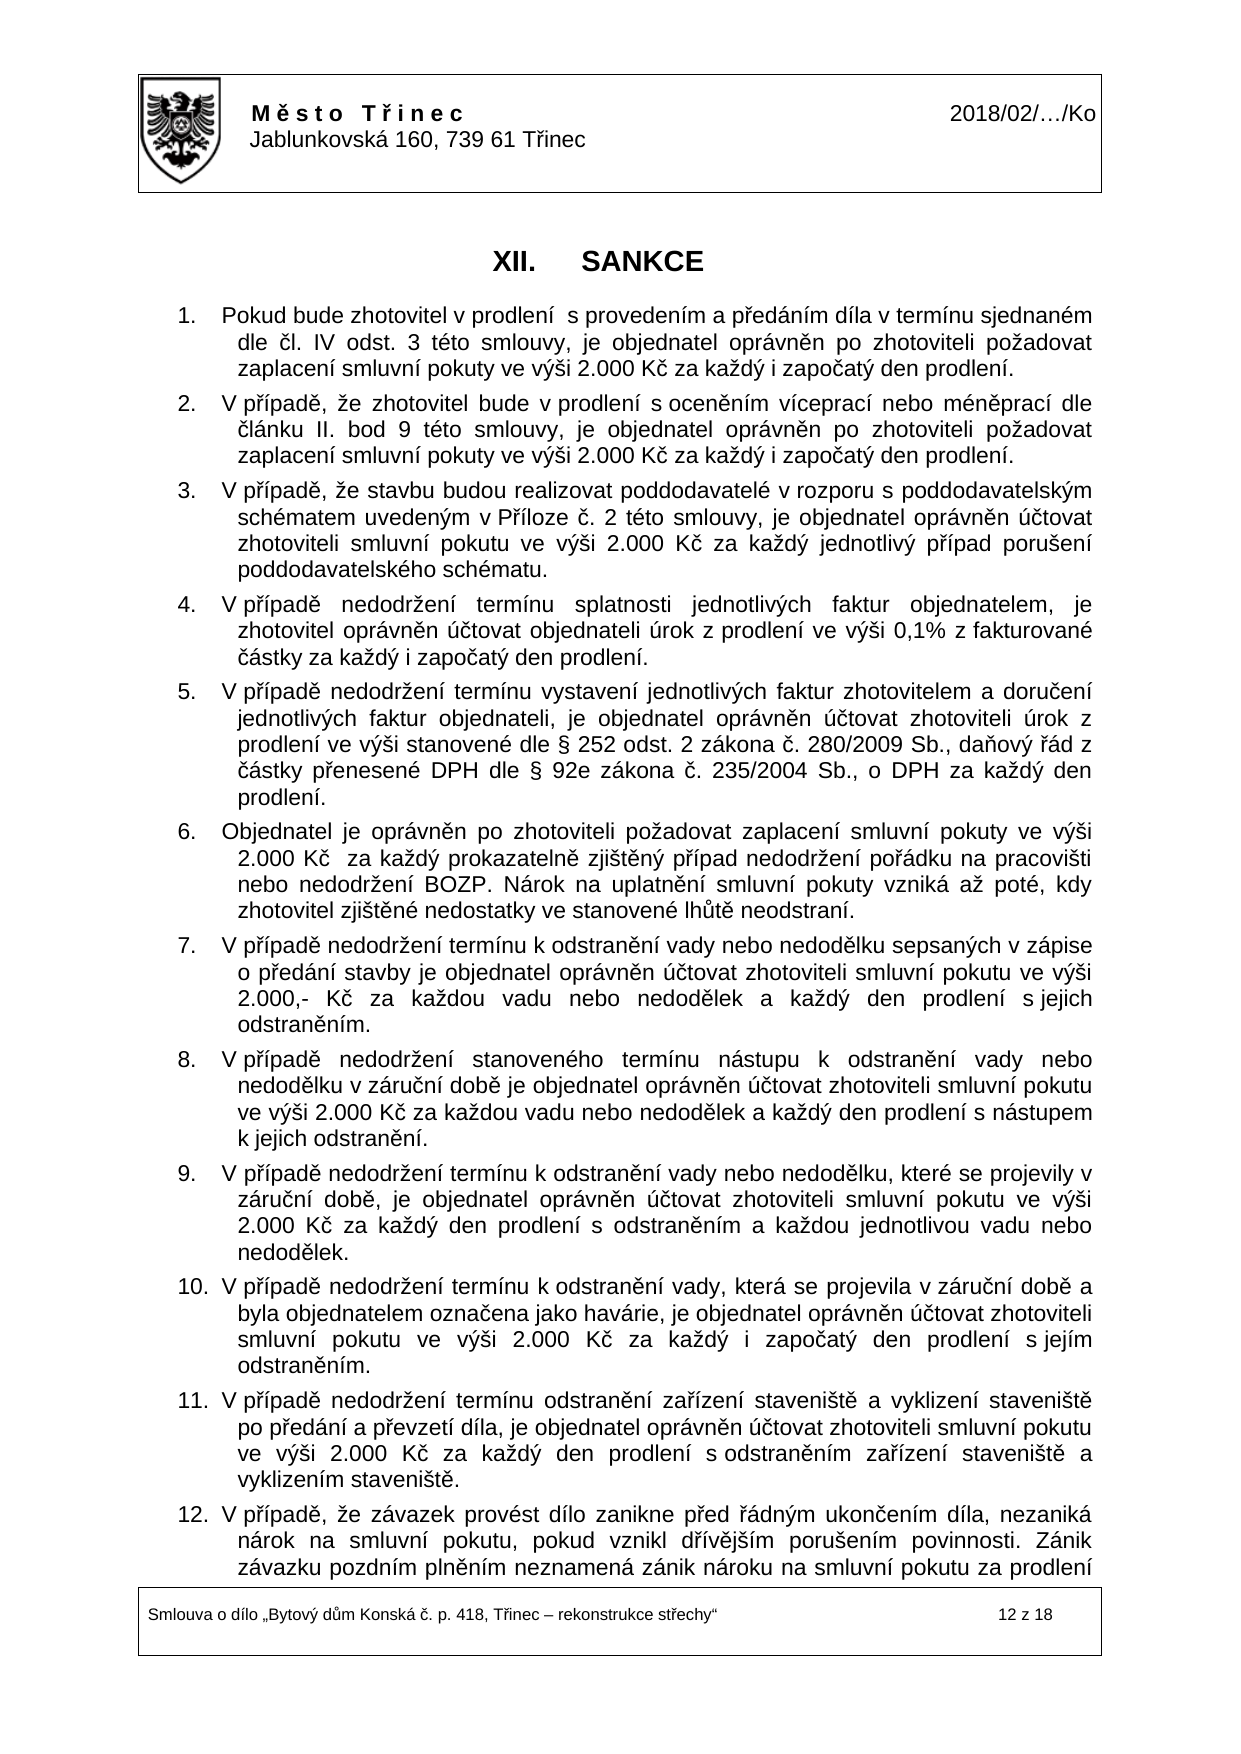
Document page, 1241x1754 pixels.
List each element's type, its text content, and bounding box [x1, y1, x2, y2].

subtitle 3. V případě, že stavbu budou realizovat poddodavatelé v rozporu s poddodavatelským schématem uvedeným v Příloze č. 2 této smlouvy, je objednatel oprávněn účtovat zhotoviteli smluvní pokutu ve výši 2.000 Kč za každý jednotlivý případ porušení poddodavatelského schématu. [177, 477, 1093, 582]
subtitle 2. V případě, že zhotovitel bude v prodlení s oceněním víceprací nebo méněprací dle článku II. bod 9 této smlouvy, je objednatel oprávněn po zhotoviteli požadovat zaplacení smluvní pokuty ve výši 2.000 Kč za každý i započatý den prodlení. [177, 390, 1093, 469]
subtitle 9. V případě nedodržení termínu k odstranění vady nebo nedodělku, které se projevily v záruční době, je objednatel oprávněn účtovat zhotoviteli smluvní pokutu ve výši 2.000 Kč za každý den prodlení s odstraněním a každou jednotlivou vadu nebo nedodělek. [177, 1159, 1093, 1265]
subtitle 6. Objednatel je oprávněn po zhotoviteli požadovat zaplacení smluvní pokuty ve výši 2.000 Kč za každý prokazatelně zjištěný případ nedodržení pořádku na pracovišti nebo nedodržení BOZP. Nárok na uplatnění smluvní pokuty vzniká až poté, kdy zhotovitel zjištěné nedostatky ve stanovené lhůtě neodstraní. [177, 818, 1093, 924]
subtitle 4. V případě nedodržení termínu splatnosti jednotlivých faktur objednatelem, je zhotovitel oprávněn účtovat objednateli úrok z prodlení ve výši 0,1% z fakturované částky za každý i započatý den prodlení. [177, 591, 1093, 670]
subtitle 5. V případě nedodržení termínu vystavení jednotlivých faktur zhotovitelem a doručení jednotlivých faktur objednateli, je objednatel oprávněn účtovat zhotoviteli úrok z prodlení ve výši stanovené dle § 252 odst. 2 zákona č. 280/2009 Sb., daňový řád z částky přenesené DPH dle § 92e zákona č. 235/2004 Sb., o DPH za každý den prodlení. [177, 678, 1093, 810]
subtitle 1. Pokud bude zhotovitel v prodlení s provedením a předáním díla v termínu sjednaném dle čl. IV odst. 3 této smlouvy, je objednatel oprávněn po zhotoviteli požadovat zaplacení smluvní pokuty ve výši 2.000 Kč za každý i započatý den prodlení. [177, 302, 1093, 381]
subtitle 7. V případě nedodržení termínu k odstranění vady nebo nedodělku sepsaných v zápise o předání stavby je objednatel oprávněn účtovat zhotoviteli smluvní pokutu ve výši 2.000,- Kč za každou vadu nebo nedodělek a každý den prodlení s jejich odstraněním. [177, 932, 1093, 1037]
subtitle 10. V případě nedodržení termínu k odstranění vady, která se projevila v záruční době a byla objednatelem označena jako havárie, je objednatel oprávněn účtovat zhotoviteli smluvní pokutu ve výši 2.000 Kč za každý i započatý den prodlení s jejím odstraněním. [177, 1273, 1093, 1379]
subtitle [177, 1501, 1093, 1580]
subtitle SANKCE [148, 244, 1093, 277]
subtitle 11. V případě nedodržení termínu odstranění zařízení staveniště a vyklizení staveniště po předání a převzetí díla, je objednatel oprávněn účtovat zhotoviteli smluvní pokutu ve výši 2.000 Kč za každý den prodlení s odstraněním zařízení staveniště a vyklizením staveniště. [177, 1387, 1093, 1492]
subtitle 8. V případě nedodržení stanoveného termínu nástupu k odstranění vady nebo nedodělku v záruční době je objednatel oprávněn účtovat zhotoviteli smluvní pokutu ve výši 2.000 Kč za každou vadu nebo nedodělek a každý den prodlení s nástupem k jejich odstranění. [177, 1046, 1093, 1151]
